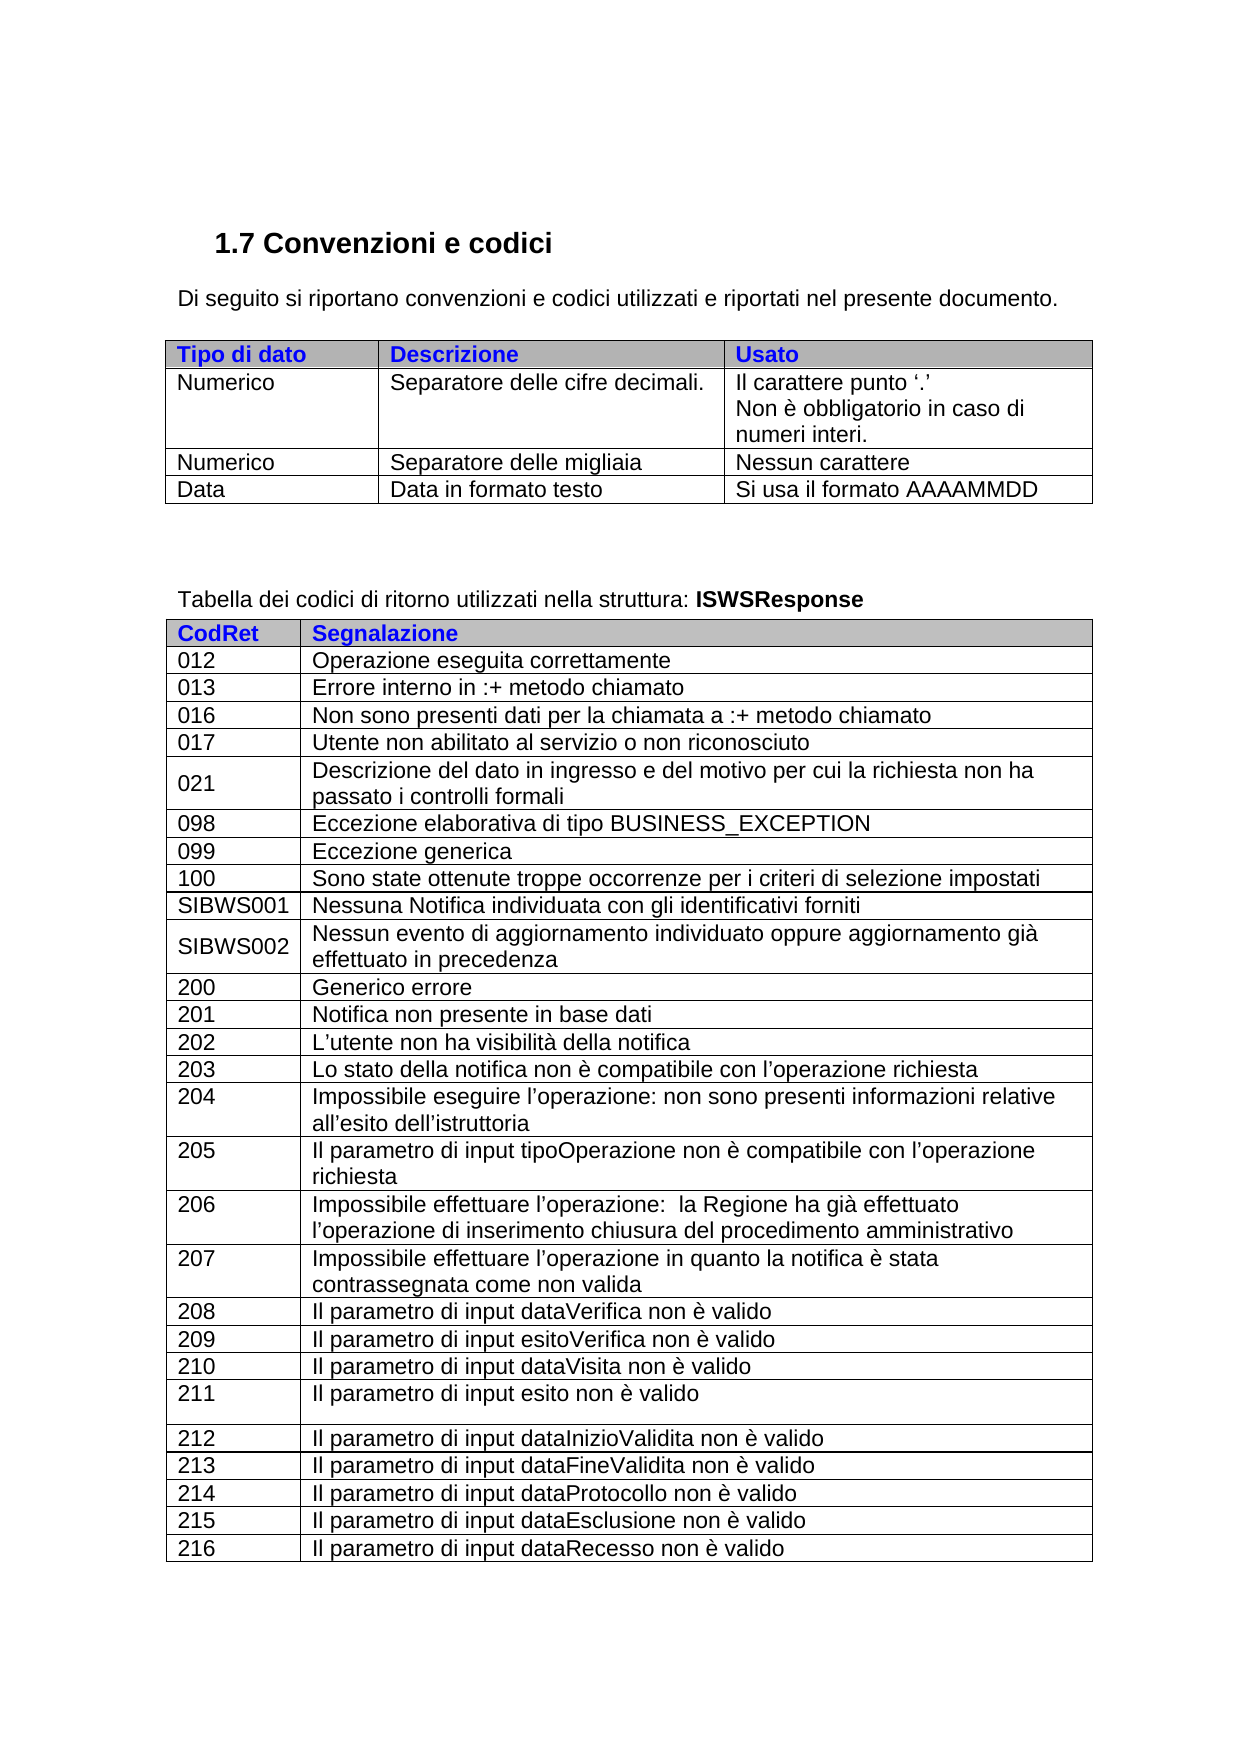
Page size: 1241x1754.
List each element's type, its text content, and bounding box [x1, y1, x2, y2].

table_cell Descrizione del dato in ingresso e del motivo per cui la richiesta non ha passato i controlli formali [301, 757, 1092, 809]
table_cell Generico errore [301, 974, 1092, 1000]
table_cell 215 [167, 1507, 300, 1533]
table_header Tipo di dato [166, 341, 378, 367]
table_cell 204 [167, 1083, 300, 1136]
table_cell Utente non abilitato al servizio o non riconosciuto [301, 729, 1092, 756]
table_cell 098 [167, 810, 300, 837]
table_cell Il parametro di input dataProtocollo non è valido [301, 1480, 1092, 1506]
subtitle Tabella dei codici di ritorno utilizzati nella struttura: ISWSResponse [177, 586, 1081, 612]
table_cell 214 [167, 1480, 300, 1506]
table_cell L’utente non ha visibilità della notifica [301, 1029, 1092, 1055]
table_cell Il parametro di input dataEsclusione non è valido [301, 1507, 1092, 1533]
table_cell Nessun carattere [725, 449, 1092, 475]
table_cell Il parametro di input dataVerifica non è valido [301, 1298, 1092, 1324]
table_cell Data [166, 476, 378, 502]
table_cell Impossibile effettuare l’operazione: la Regione ha già effettuato l’operazione di inserimento chiusura del procedimento amministrativo [301, 1191, 1092, 1243]
table_header Usato [725, 341, 1092, 367]
subtitle 1.7 Convenzioni e codici [177, 226, 1081, 260]
table_cell Numerico [166, 369, 378, 448]
table_cell 100 [167, 865, 300, 891]
table_cell 201 [167, 1001, 300, 1027]
table_cell 099 [167, 838, 300, 864]
table_cell Impossibile effettuare l’operazione in quanto la notifica è stata contrassegnata come non valida [301, 1245, 1092, 1297]
table_cell 209 [167, 1326, 300, 1352]
table_cell 203 [167, 1056, 300, 1082]
table_cell Il carattere punto ‘.’ Non è obbligatorio in caso di numeri interi. [725, 369, 1092, 448]
table_cell Numerico [166, 449, 378, 475]
table_cell Sono state ottenute troppe occorrenze per i criteri di selezione impostati [301, 865, 1092, 891]
table_header Segnalazione [301, 620, 1092, 646]
table_header CodRet [167, 620, 300, 646]
table_cell Non sono presenti dati per la chiamata a :+ metodo chiamato [301, 702, 1092, 728]
table_cell Il parametro di input esito non è valido [301, 1380, 1092, 1424]
table_cell Operazione eseguita correttamente [301, 647, 1092, 673]
table_cell 016 [167, 702, 300, 728]
table_cell 208 [167, 1298, 300, 1324]
table_cell 017 [167, 729, 300, 756]
table_cell 207 [167, 1245, 300, 1297]
table_cell 200 [167, 974, 300, 1000]
table_cell 202 [167, 1029, 300, 1055]
table_cell Errore interno in :+ metodo chiamato [301, 674, 1092, 701]
table_cell Eccezione generica [301, 838, 1092, 864]
table_cell 021 [167, 757, 300, 809]
table_cell Notifica non presente in base dati [301, 1001, 1092, 1027]
table_cell 211 [167, 1380, 300, 1424]
table_cell SIBWS001 [167, 893, 300, 919]
table_cell Si usa il formato AAAAMMDD [725, 476, 1092, 502]
text Di seguito si riportano convenzioni e codici utilizzati e riportati nel presente documento. [177, 285, 1081, 311]
table_cell Il parametro di input dataRecesso non è valido [301, 1535, 1092, 1561]
table_cell Nessun evento di aggiornamento individuato oppure aggiornamento già effettuato in precedenza [301, 920, 1092, 973]
table_cell 210 [167, 1353, 300, 1379]
table_cell Eccezione elaborativa di tipo BUSINESS_EXCEPTION [301, 810, 1092, 837]
table_cell 212 [167, 1425, 300, 1451]
table_cell Separatore delle migliaia [379, 449, 724, 475]
table_cell Data in formato testo [379, 476, 724, 502]
table_cell Lo stato della notifica non è compatibile con l’operazione richiesta [301, 1056, 1092, 1082]
table_cell Il parametro di input dataInizioValidita non è valido [301, 1425, 1092, 1451]
table_cell Impossibile eseguire l’operazione: non sono presenti informazioni relative all’esito dell’istruttoria [301, 1083, 1092, 1136]
table_cell SIBWS002 [167, 920, 300, 973]
table_cell 205 [167, 1137, 300, 1190]
table_cell 216 [167, 1535, 300, 1561]
table_cell Il parametro di input esitoVerifica non è valido [301, 1326, 1092, 1352]
table_cell 213 [167, 1453, 300, 1479]
table_cell Nessuna Notifica individuata con gli identificativi forniti [301, 893, 1092, 919]
table_cell Il parametro di input dataVisita non è valido [301, 1353, 1092, 1379]
table_cell Separatore delle cifre decimali. [379, 369, 724, 448]
table_cell 012 [167, 647, 300, 673]
table_cell Il parametro di input tipoOperazione non è compatibile con l’operazione richiesta [301, 1137, 1092, 1190]
table_cell Il parametro di input dataFineValidita non è valido [301, 1453, 1092, 1479]
table_header Descrizione [379, 341, 724, 367]
table_cell 206 [167, 1191, 300, 1243]
table_cell 013 [167, 674, 300, 701]
